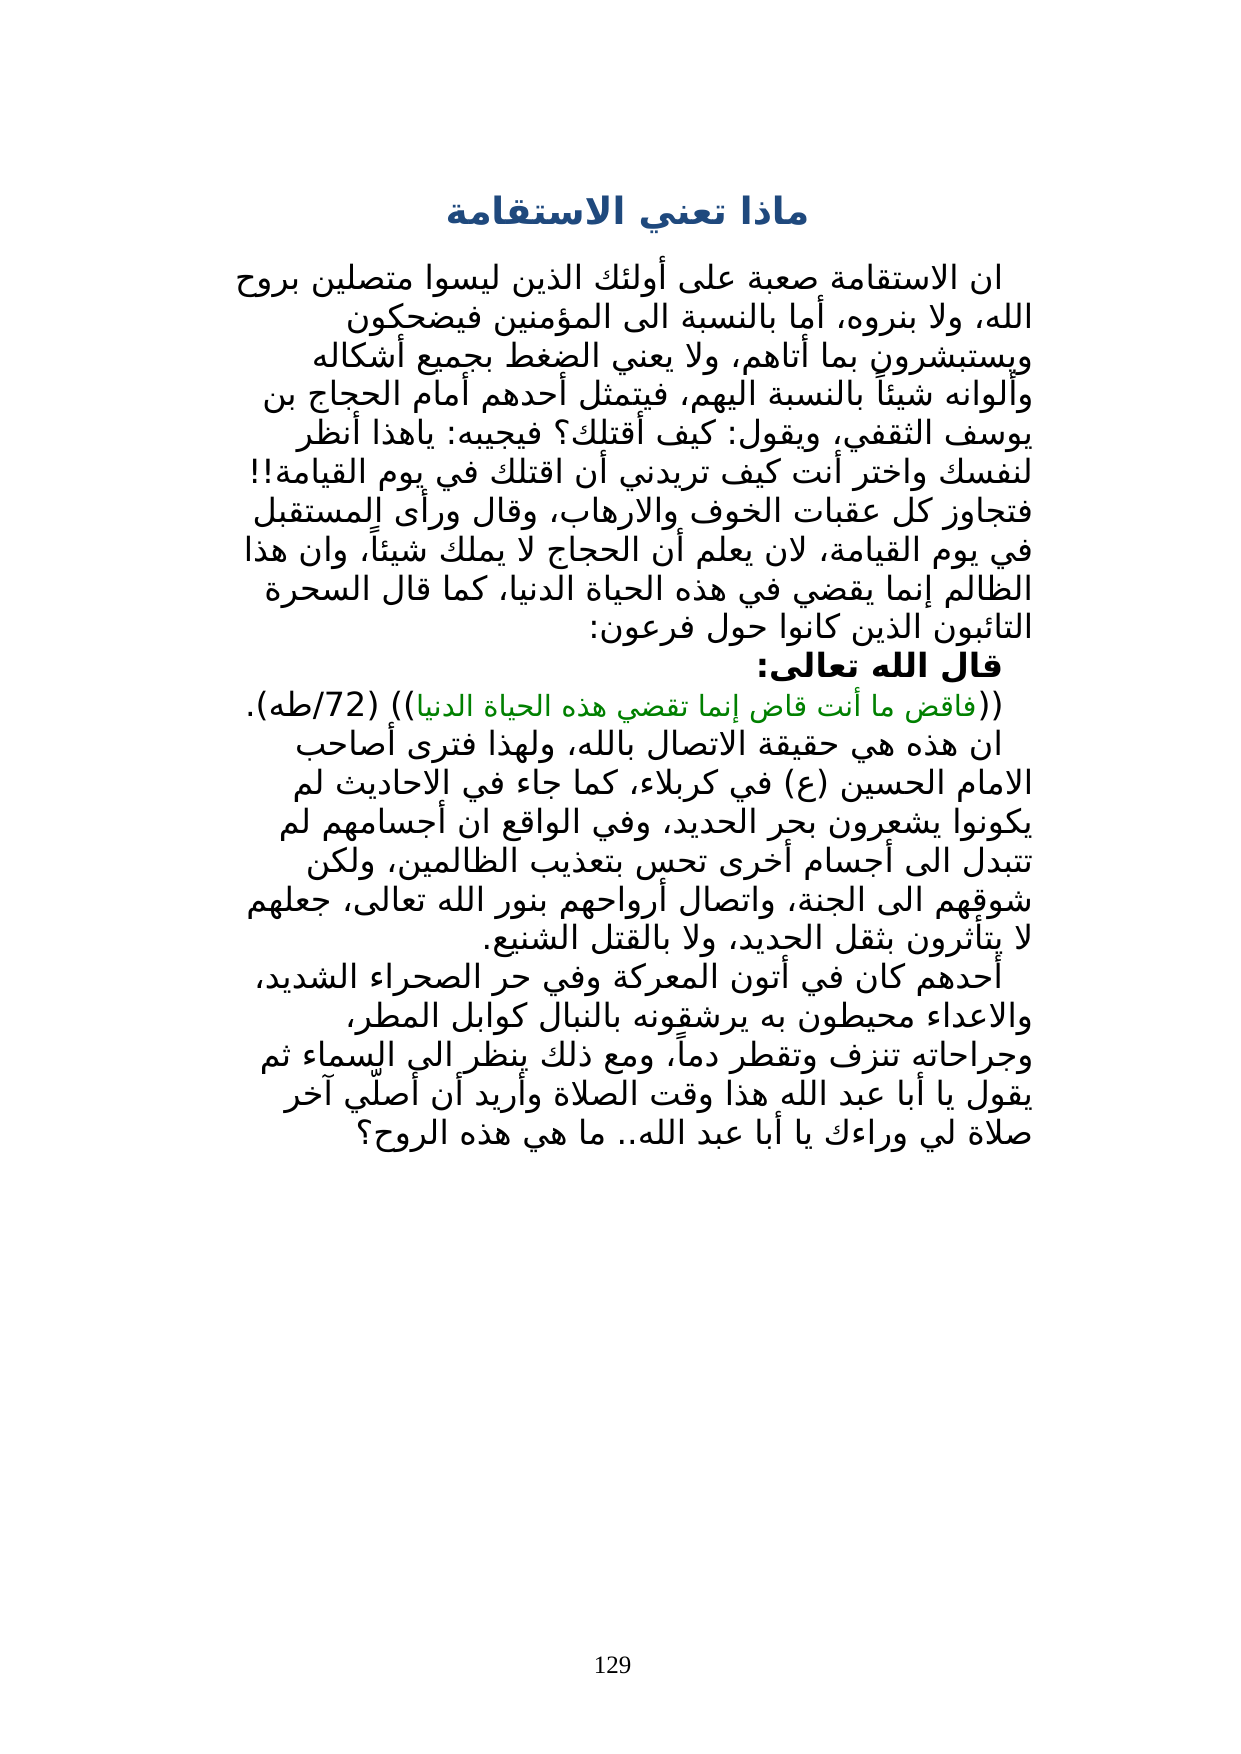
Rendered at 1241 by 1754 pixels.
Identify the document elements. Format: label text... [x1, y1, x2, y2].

text أحدهم كان في أتون المعركة وفي حر الصحراء الشديد، والاعداء محيطون به يرشقونه بالنبال كوابل المطر، وجراحاته تنزف وتقطر دماً، ومع ذلك ينظر الى السماء ثم يقول يا أبا عبد الله هذا وقت الصلاة وأريد أن أصلّي آخر صلاة لي وراءك يا أبا عبد الله.. ما هي هذه الروح؟ [222, 958, 1033, 1152]
text قال الله تعالى: [222, 647, 1033, 686]
text ((فاقض ما أنت قاض إنما تقضي هذه الحياة الدنيا)) (72/طه). [222, 686, 1033, 724]
subtitle ماذا تعني الاستقامة [222, 190, 1033, 233]
text ان هذه هي حقيقة الاتصال بالله، ولهذا فترى أصاحب الامام الحسين (ع) في كربلاء، كما جاء في الاحاديث لم يكونوا يشعرون بحر الحديد، وفي الواقع ان أجسامهم لم تتبدل الى أجسام أخرى تحس بتعذيب الظالمين، ولكن شوقهم الى الجنة، واتصال أرواحهم بنور الله تعالى، جعلهم لا يتأثرون بثقل الحديد، ولا بالقتل الشنيع. [222, 724, 1033, 958]
text ان الاستقامة صعبة على أولئك الذين ليسوا متصلين بروح الله، ولا بنروه، أما بالنسبة الى المؤمنين فيضحكون ويستبشرون بما أتاهم، ولا يعني الضغط بجميع أشكاله وألوانه شيئاً بالنسبة اليهم، فيتمثل أحدهم أمام الحجاج بن يوسف الثقفي، ويقول: كيف أقتلك؟ فيجيبه: ياهذا أنظر لنفسك واختر أنت كيف تريدني أن اقتلك في يوم القيامة!! فتجاوز كل عقبات الخوف والارهاب، وقال ورأى المستقبل في يوم القيامة، لان يعلم أن الحجاج لا يملك شيئاً، وان هذا الظالم إنما يقضي في هذه الحياة الدنيا، كما قال السحرة التائبون الذين كانوا حول فرعون: [222, 258, 1033, 647]
